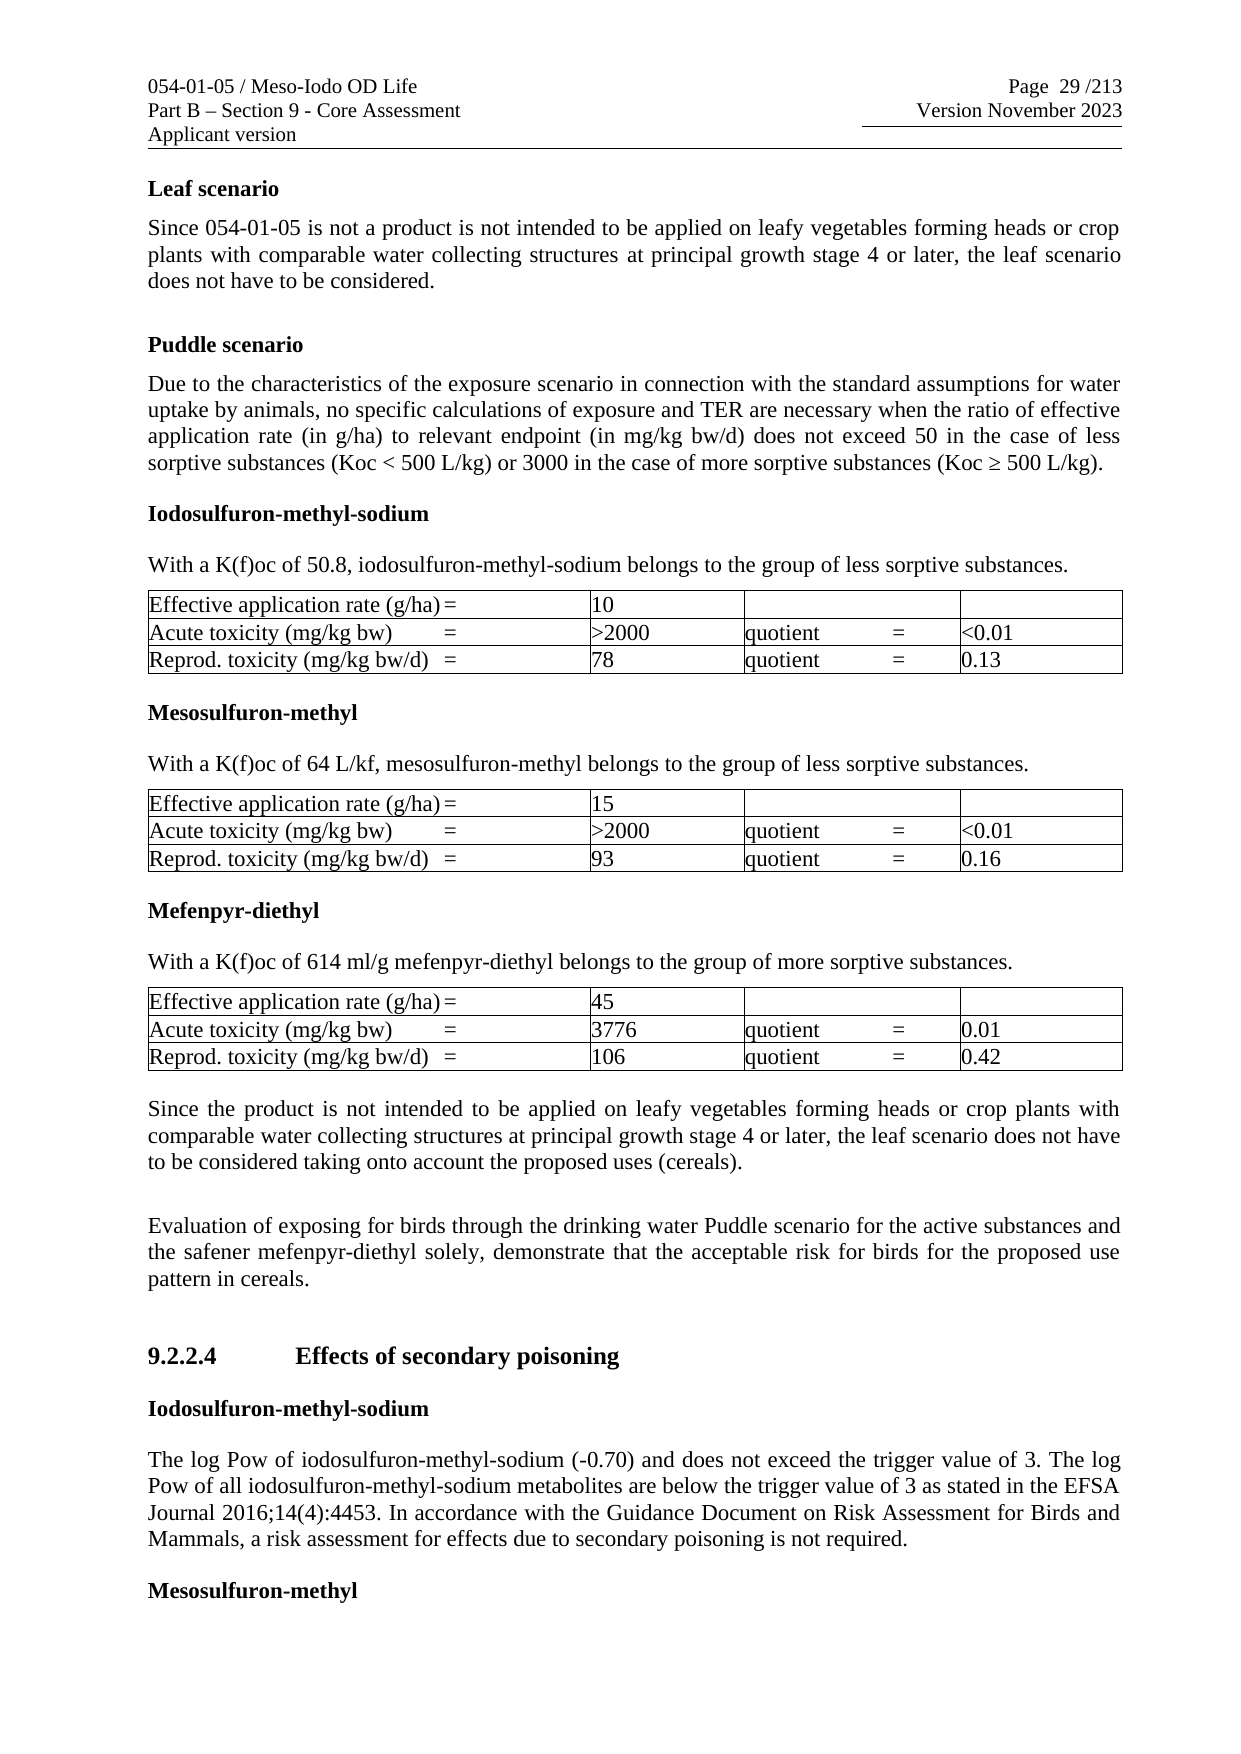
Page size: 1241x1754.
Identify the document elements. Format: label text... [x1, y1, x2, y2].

table_cell Reprod. toxicity (mg/kg bw/d) = [149, 646, 590, 673]
text Since 054-01-05 is not a product is not intended to be applied on leafy vegetables forming heads or crop plants with comparable water collecting structures at principal growth stage 4 or later, the leaf scenario does not have to be considered. [148, 214, 1122, 293]
table_header 45 [591, 988, 744, 1015]
text Iodosulfuron-methyl-sodium [148, 500, 1122, 527]
text With a K(f)oc of 50.8, iodosulfuron-methyl-sodium belongs to the group of less sorptive substances. [148, 552, 1122, 578]
table_cell Reprod. toxicity (mg/kg bw/d) = [149, 1043, 590, 1069]
text Iodosulfuron-methyl-sodium [148, 1395, 1122, 1421]
table_cell <0.01 [961, 619, 1122, 645]
table_cell Acute toxicity (mg/kg bw) = [149, 1016, 590, 1042]
table_cell >2000 [591, 619, 744, 645]
text Evaluation of exposing for birds through the drinking water Puddle scenario for the active substances and the safener mefenpyr-diethyl solely, demonstrate that the acceptable risk for birds for the proposed use pattern in cereals. [148, 1212, 1122, 1291]
table_cell 3776 [591, 1016, 744, 1042]
table_cell quotient = [745, 845, 960, 871]
table_header 15 [591, 790, 744, 816]
table_cell 0.16 [961, 845, 1122, 871]
table_header [961, 591, 1122, 618]
table_cell >2000 [591, 817, 744, 844]
table_header Effective application rate (g/ha) = [149, 790, 590, 816]
table_header [745, 790, 960, 816]
table_cell quotient = [745, 619, 960, 645]
text With a K(f)oc of 64 L/kf, mesosulfuron-methyl belongs to the group of less sorptive substances. [148, 750, 1122, 776]
table_cell 0.13 [961, 646, 1122, 673]
subtitle Effects of secondary poisoning [148, 1341, 1122, 1370]
table_header [961, 790, 1122, 816]
table_header [745, 988, 960, 1015]
table_header 10 [591, 591, 744, 618]
table_cell <0.01 [961, 817, 1122, 844]
table_header Effective application rate (g/ha) = [149, 988, 590, 1015]
table_header [745, 591, 960, 618]
text Due to the characteristics of the exposure scenario in connection with the standard assumptions for water uptake by animals, no specific calculations of exposure and TER are necessary when the ratio of effective application rate (in g/ha) to relevant endpoint (in mg/kg bw/d) does not exceed 50 in the case of less sorptive substances (Koc < 500 L/kg) or 3000 in the case of more sorptive substances (Koc ≥ 500 L/kg). [148, 370, 1122, 475]
text With a K(f)oc of 614 ml/g mefenpyr-diethyl belongs to the group of more sorptive substances. [148, 948, 1122, 975]
table_cell quotient = [745, 1016, 960, 1042]
table_header [961, 988, 1122, 1015]
table_header Effective application rate (g/ha) = [149, 591, 590, 618]
table_cell 0.01 [961, 1016, 1122, 1042]
table_cell 93 [591, 845, 744, 871]
text Since the product is not intended to be applied on leafy vegetables forming heads or crop plants with comparable water collecting structures at principal growth stage 4 or later, the leaf scenario does not have to be considered taking onto account the proposed uses (cereals). [148, 1096, 1122, 1174]
table_cell quotient = [745, 1043, 960, 1069]
text The log Pow of iodosulfuron-methyl-sodium (-0.70) and does not exceed the trigger value of 3. The log Pow of all iodosulfuron-methyl-sodium metabolites are below the trigger value of 3 as stated in the EFSA Journal 2016;14(4):4453. In accordance with the Guidance Document on Risk Assessment for Birds and Mammals, a risk assessment for effects due to secondary poisoning is not required. [148, 1446, 1122, 1552]
table_cell Reprod. toxicity (mg/kg bw/d) = [149, 845, 590, 871]
text Leaf scenario [148, 176, 1122, 202]
text Mefenpyr-diethyl [148, 897, 1122, 923]
text Puddle scenario [148, 331, 1122, 357]
text Mesosulfuron-methyl [148, 699, 1122, 725]
table_cell quotient = [745, 817, 960, 844]
table_cell 106 [591, 1043, 744, 1069]
table_cell quotient = [745, 646, 960, 673]
table_cell 0.42 [961, 1043, 1122, 1069]
table_cell 78 [591, 646, 744, 673]
table_cell Acute toxicity (mg/kg bw) = [149, 817, 590, 844]
table_cell Acute toxicity (mg/kg bw) = [149, 619, 590, 645]
text Mesosulfuron-methyl [148, 1577, 1122, 1603]
